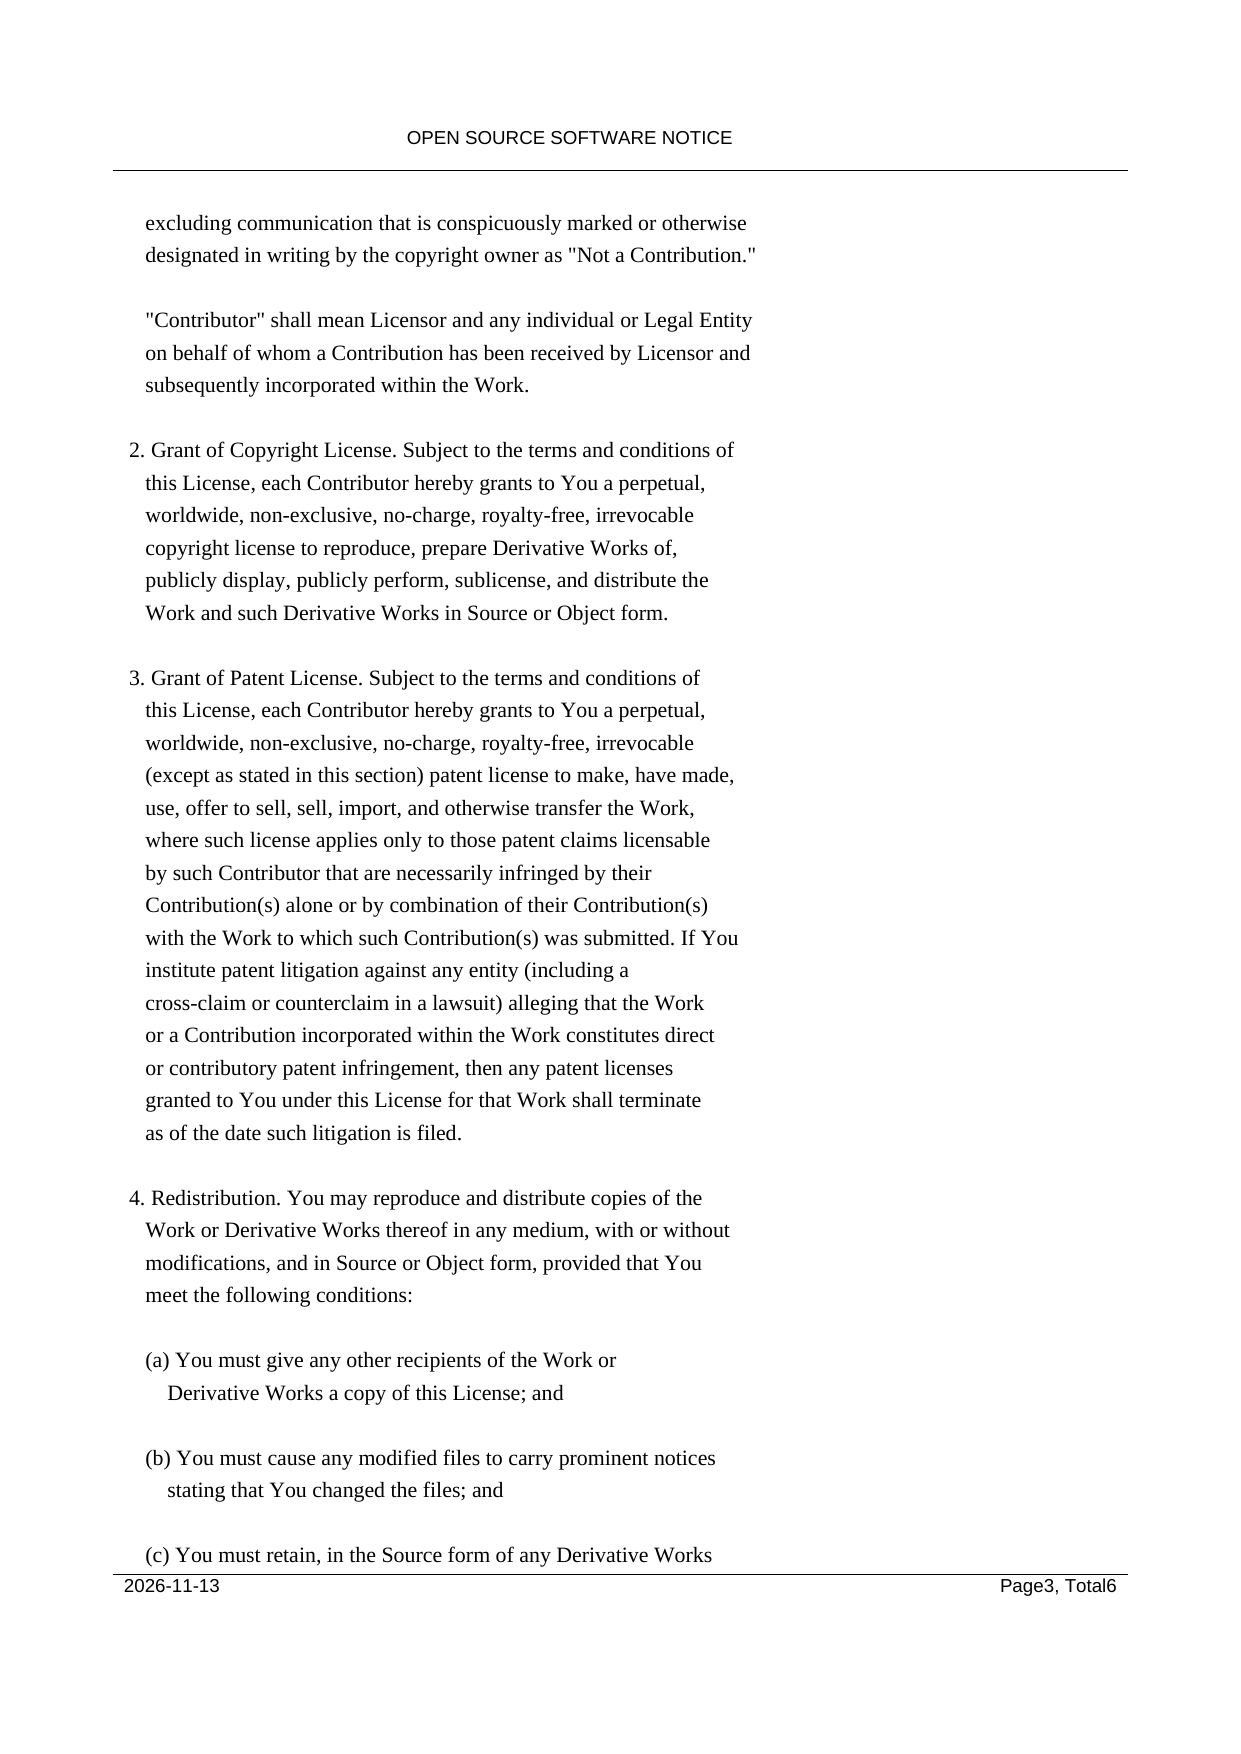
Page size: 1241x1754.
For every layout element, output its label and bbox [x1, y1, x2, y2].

text [112, 206, 1128, 1571]
